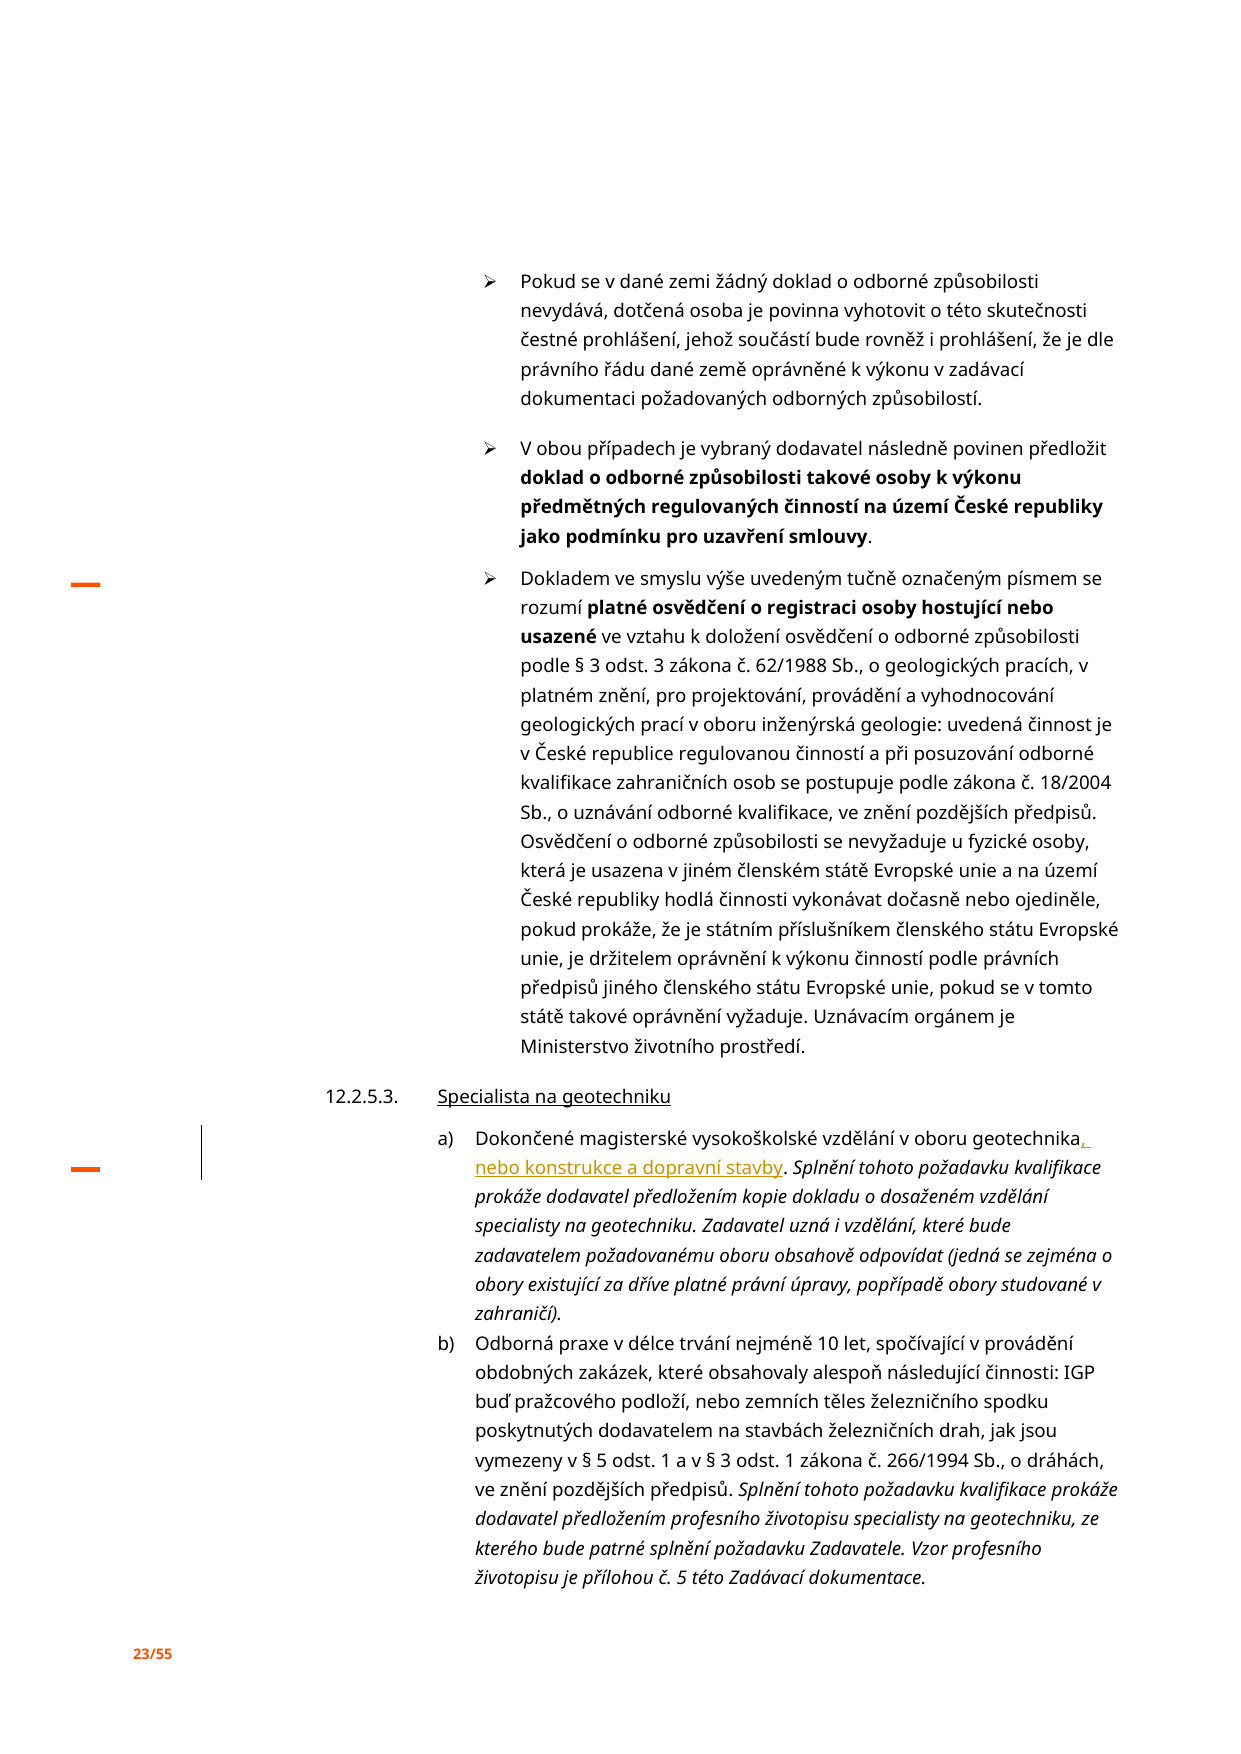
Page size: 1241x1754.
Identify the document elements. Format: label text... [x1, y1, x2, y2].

list Odborná praxe v délce trvání nejméně 10 let, spočívající v provádění obdobných zakázek, které obsahovaly alespoň následující činnosti: IGP buď pražcového podloží, nebo zemních těles železničního spodku poskytnutých dodavatelem na stavbách železničních drah, jak jsou vymezeny v § 5 odst. 1 a v § 3 odst. 1 zákona č. 266/1994 Sb., o dráhách, ve znění pozdějších předpisů. Splnění tohoto požadavku kvalifikace prokáže dodavatel předložením profesního životopisu specialisty na geotechniku, ze kterého bude patrné splnění požadavku Zadavatele. Vzor profesního životopisu je přílohou č. 5 této Zadávací dokumentace. [437, 1330, 1122, 1589]
list Pokud se v dané zemi žádný doklad o odborné způsobilosti nevydává, dotčená osoba je povinna vyhotovit o této skutečnosti čestné prohlášení, jehož součástí bude rovněž i prohlášení, že je dle právního řádu dané země oprávněné k výkonu v zadávací dokumentaci požadovaných odborných způsobilostí. [483, 268, 1122, 411]
list Dokončené magisterské vysokoškolské vzdělání v oboru geotechnika. Splnění tohoto požadavku kvalifikace prokáže dodavatel předložením kopie dokladu o dosaženém vzdělání specialisty na geotechniku. Zadavatel uzná i vzdělání, které bude zadavatelem požadovanému oboru obsahově odpovídat (jedná se zejména o obory existující za dříve platné právní úpravy, popřípadě obory studované v zahraničí). [437, 1125, 1122, 1326]
list Dokladem ve smyslu výše uvedeným tučně označeným písmem se rozumí platné osvědčení o registraci osoby hostující nebo usazené ve vztahu k doložení osvědčení o odborné způsobilosti podle § 3 odst. 3 zákona č. 62/1988 Sb., o geologických pracích, v platném znění, pro projektování, provádění a vyhodnocování geologických prací v oboru inženýrská geologie: uvedená činnost je v České republice regulovanou činností a při posuzování odborné kvalifikace zahraničních osob se postupuje podle zákona č. 18/2004 Sb., o uznávání odborné kvalifikace, ve znění pozdějších předpisů. Osvědčení o odborné způsobilosti se nevyžaduje u fyzické osoby, která je usazena v jiném členském státě Evropské unie a na území České republiky hodlá činnosti vykonávat dočasně nebo ojediněle, pokud prokáže, že je státním příslušníkem členského státu Evropské unie, je držitelem oprávnění k výkonu činností podle právních předpisů jiného členského státu Evropské unie, pokud se v tomto státě takové oprávnění vyžaduje. Uznávacím orgánem je Ministerstvo životního prostředí. [483, 565, 1122, 1059]
list V obou případech je vybraný dodavatel následně povinen předložit doklad o odborné způsobilosti takové osoby k výkonu předmětných regulovaných činností na území České republiky jako podmínku pro uzavření smlouvy. [483, 435, 1122, 548]
list Specialista na geotechniku [325, 1083, 1122, 1109]
